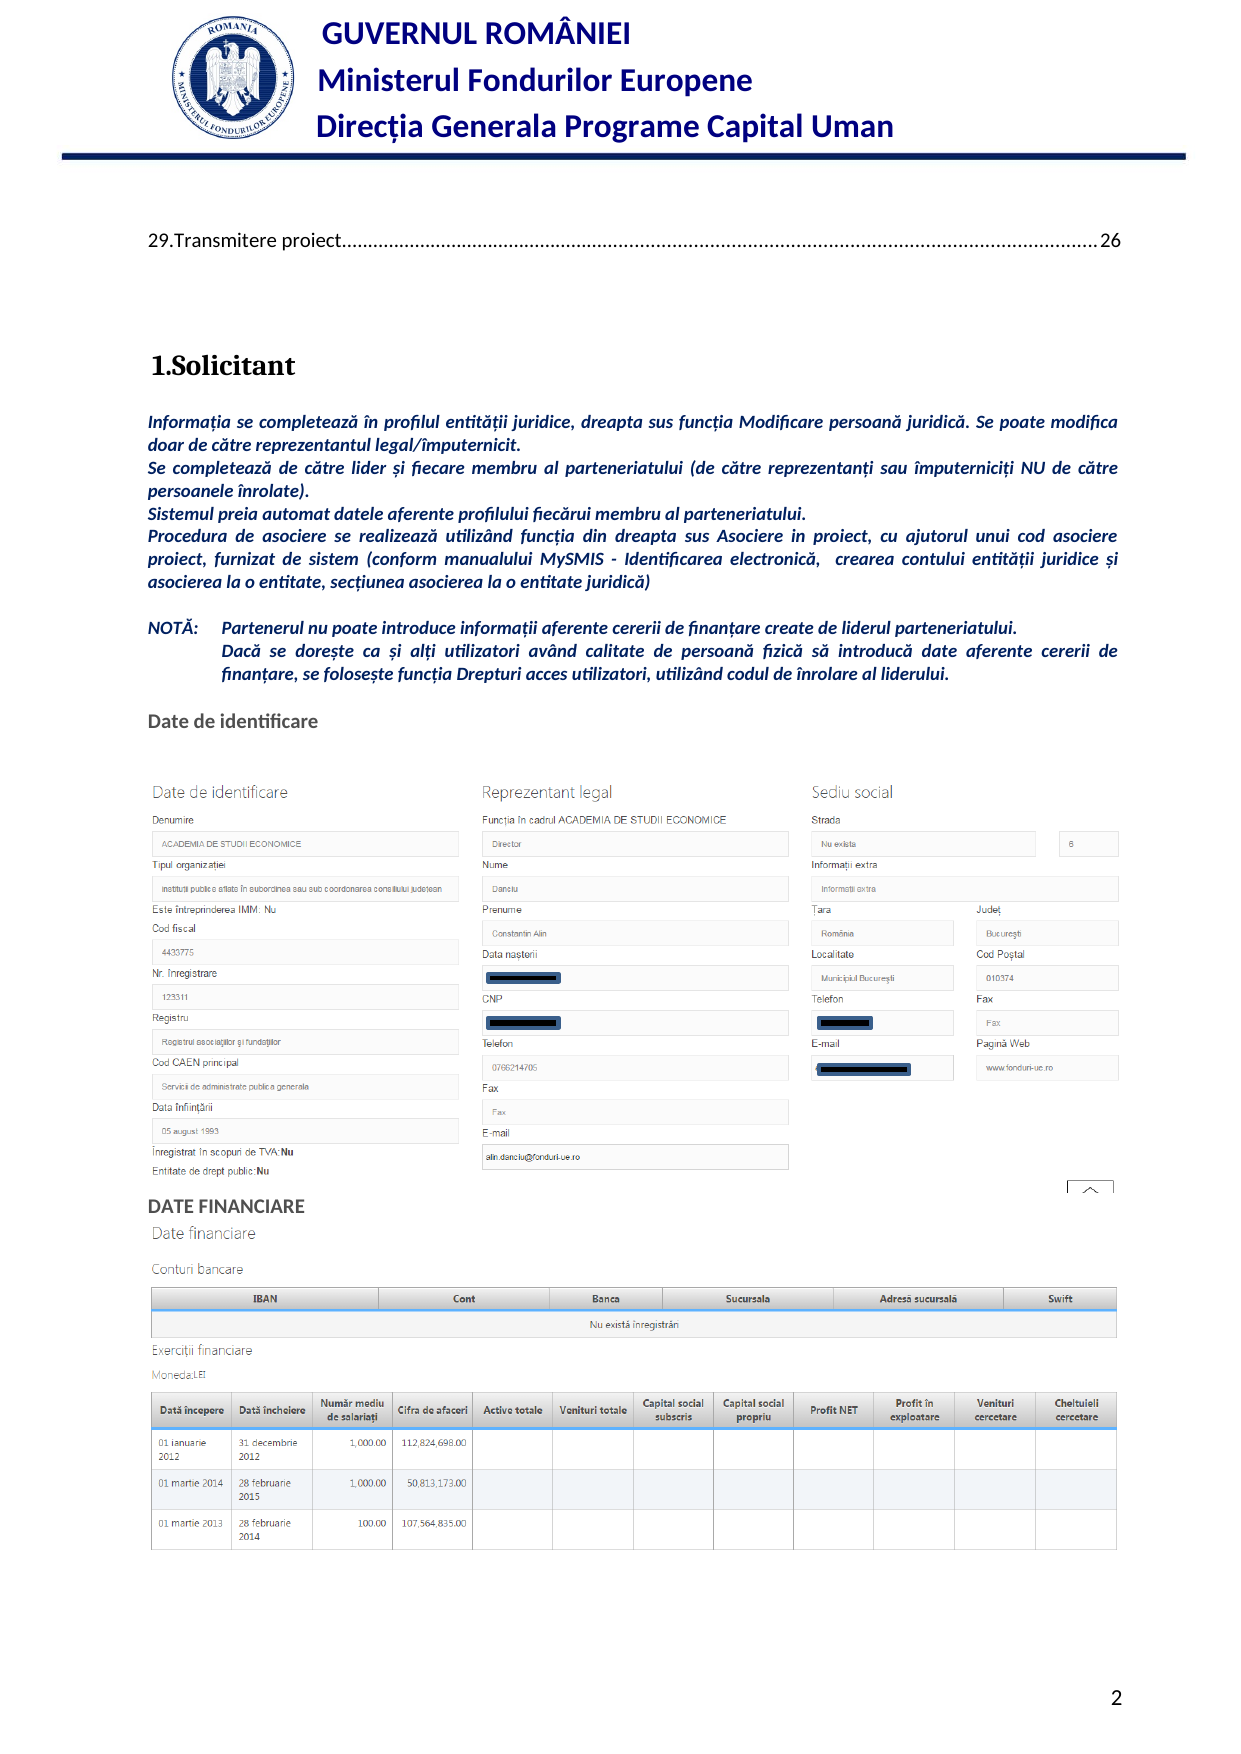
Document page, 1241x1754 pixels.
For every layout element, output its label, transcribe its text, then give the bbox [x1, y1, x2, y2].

text Se completează de către lider și fiecare membru al parteneriatului (de către reprezentanți sau împuterniciți NU de către persoanele înrolate). [148, 456, 1122, 502]
text Date de identificare [148, 708, 1122, 733]
text Procedura de asociere se realizează utilizând funcția din dreapta sus Asociere in proiect, cu ajutorul unui cod asociere proiect, furnizat de sistem (conform manualului MySMIS - Identificarea electronică, crearea contului entității juridice și asocierea la o entitate, secțiunea asocierea la o entitate juridică) [148, 525, 1122, 593]
picture [171, 13, 296, 141]
picture [147, 781, 1123, 1193]
text Sistemul preia automat datele aferente profilului fiecărui membru al parteneriatului. [148, 502, 1122, 525]
text Dacă se dorește ca și alți utilizatori având calitate de persoană fizică să introducă date aferente cererii de finanțare, se folosește funcția Drepturi acces utilizatori, utilizând codul de înrolare al liderului. [221, 639, 1122, 685]
text Informația se completează în profilul entității juridice, dreapta sus funcția Modificare persoană juridică. Se poate modifica doar de către reprezentantul legal/împuternicit. [148, 410, 1122, 456]
text NOTĂ: Partenerul nu poate introduce informații aferente cererii de finanțare create de liderul parteneriatului. [148, 616, 1122, 639]
picture [147, 1218, 1123, 1561]
picture [31, 145, 1210, 173]
text DATE FINANCIARE [148, 1193, 1122, 1218]
subtitle 1.Solicitant [148, 349, 1122, 382]
